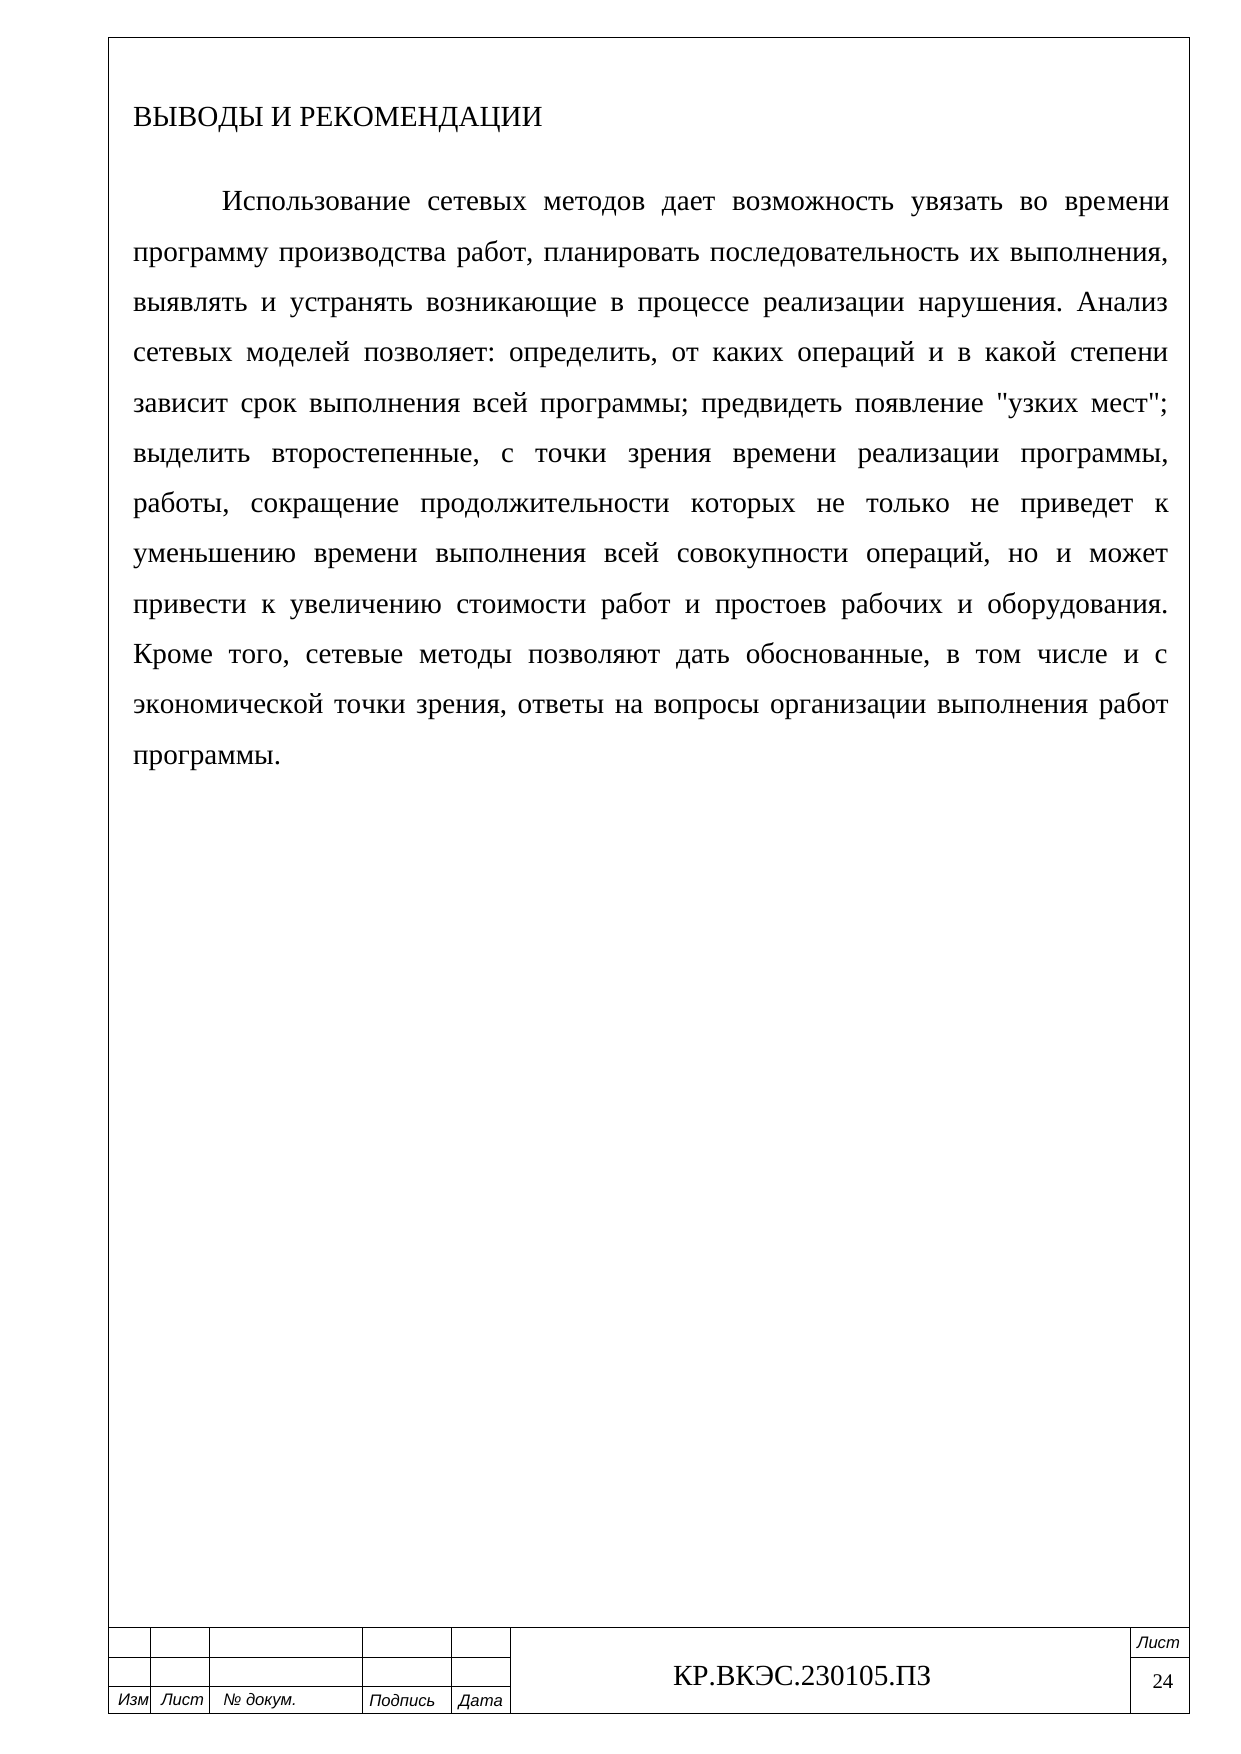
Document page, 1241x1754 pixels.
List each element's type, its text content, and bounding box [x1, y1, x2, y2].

text Использование сетевых методов дает возможность увязать во времени программу производства работ, планировать последовательность их выполнения, выявлять и устранять возникающие в процессе реализации нарушения. Анализ сетевых моделей позволяет: определить, от каких операций и в какой степени зависит срок выполнения всей программы; предвидеть появление "узких мест"; выделить второстепенные, с точки зрения времени реализации программы, работы, сокращение продолжительности которых не только не приведет к уменьшению времени выполнения всей совокупности операций, но и может привести к увеличению стоимости работ и простоев рабочих и оборудования. Кроме того, сетевые методы позволяют дать обоснованные, в том числе и с экономической точки зрения, ответы на вопросы организации выполнения работ программы. [133, 183, 1169, 770]
subtitle Выводы и рекомендации [133, 99, 1169, 133]
